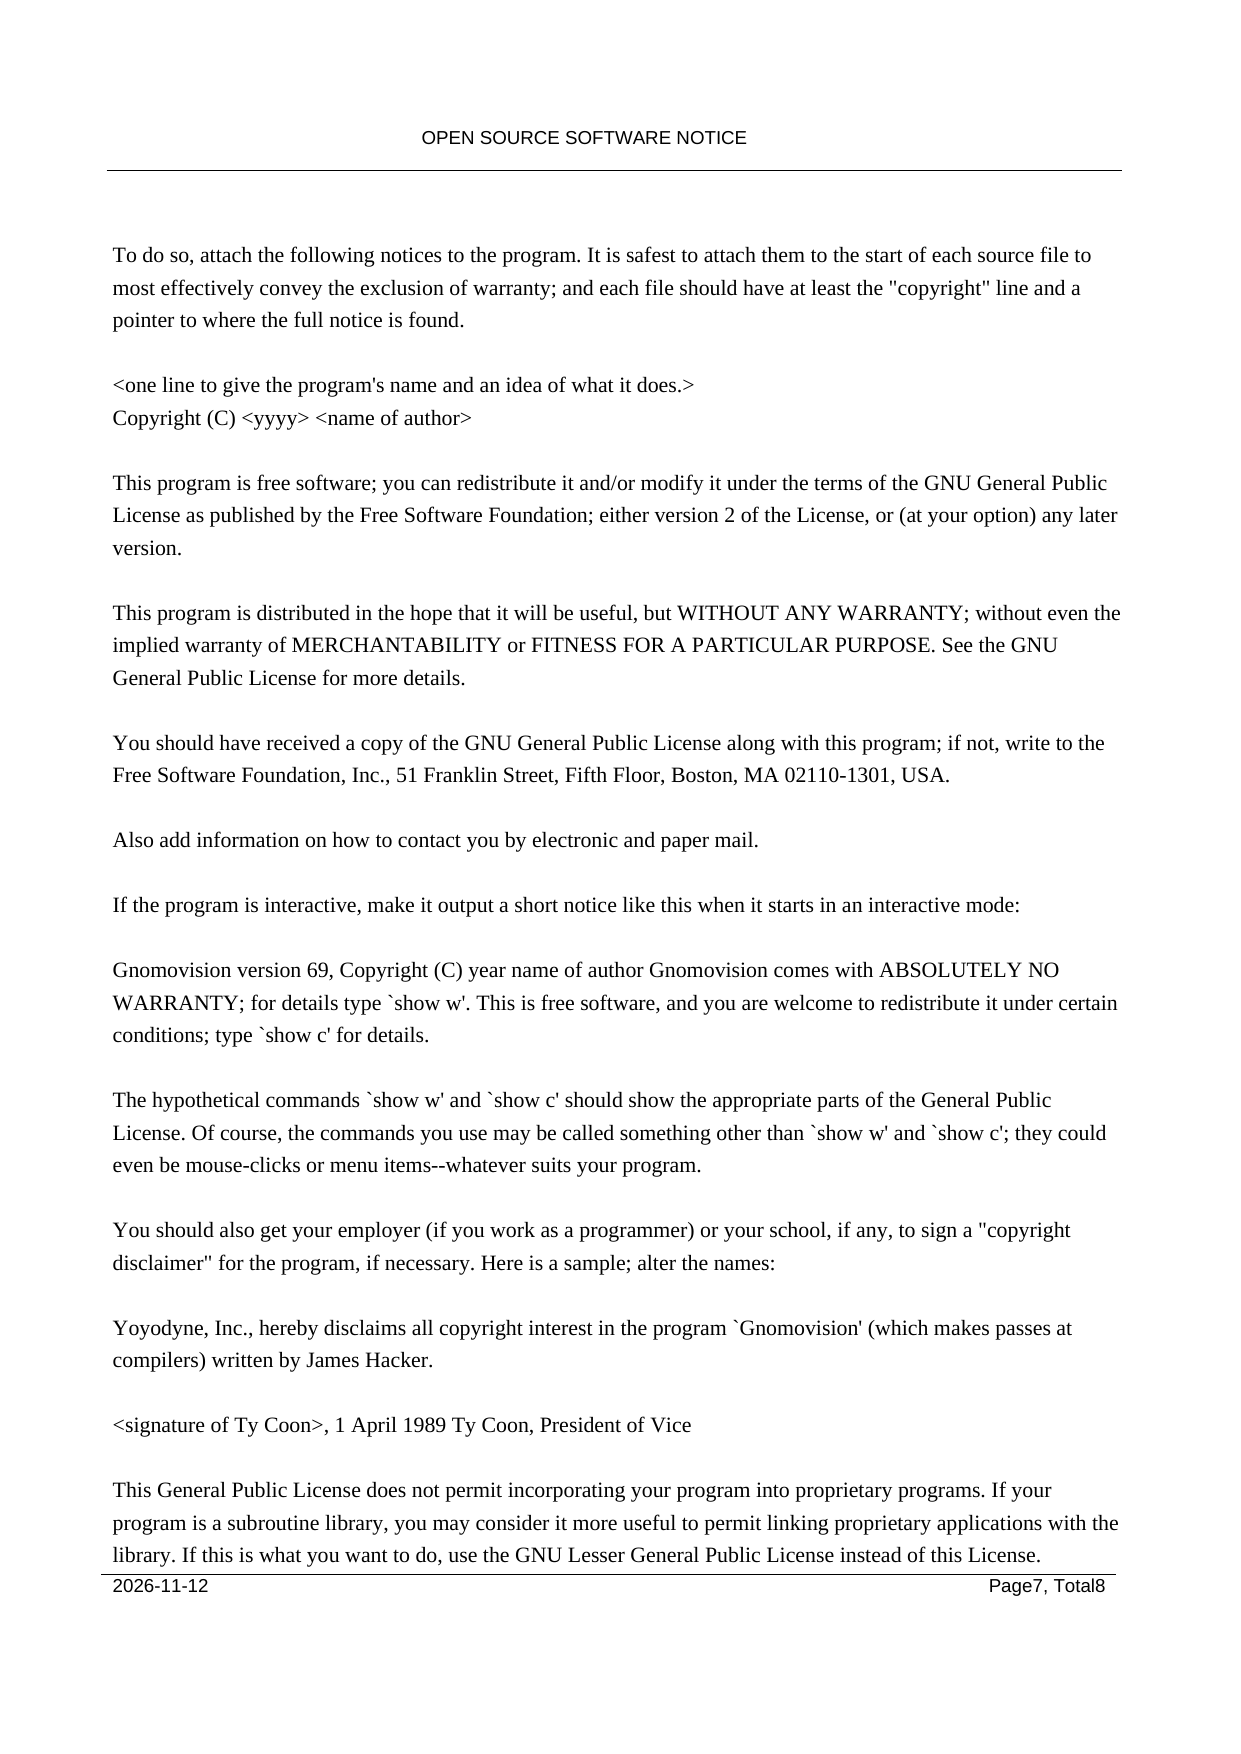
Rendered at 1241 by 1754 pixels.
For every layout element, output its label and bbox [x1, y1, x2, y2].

text [112, 206, 1128, 1571]
